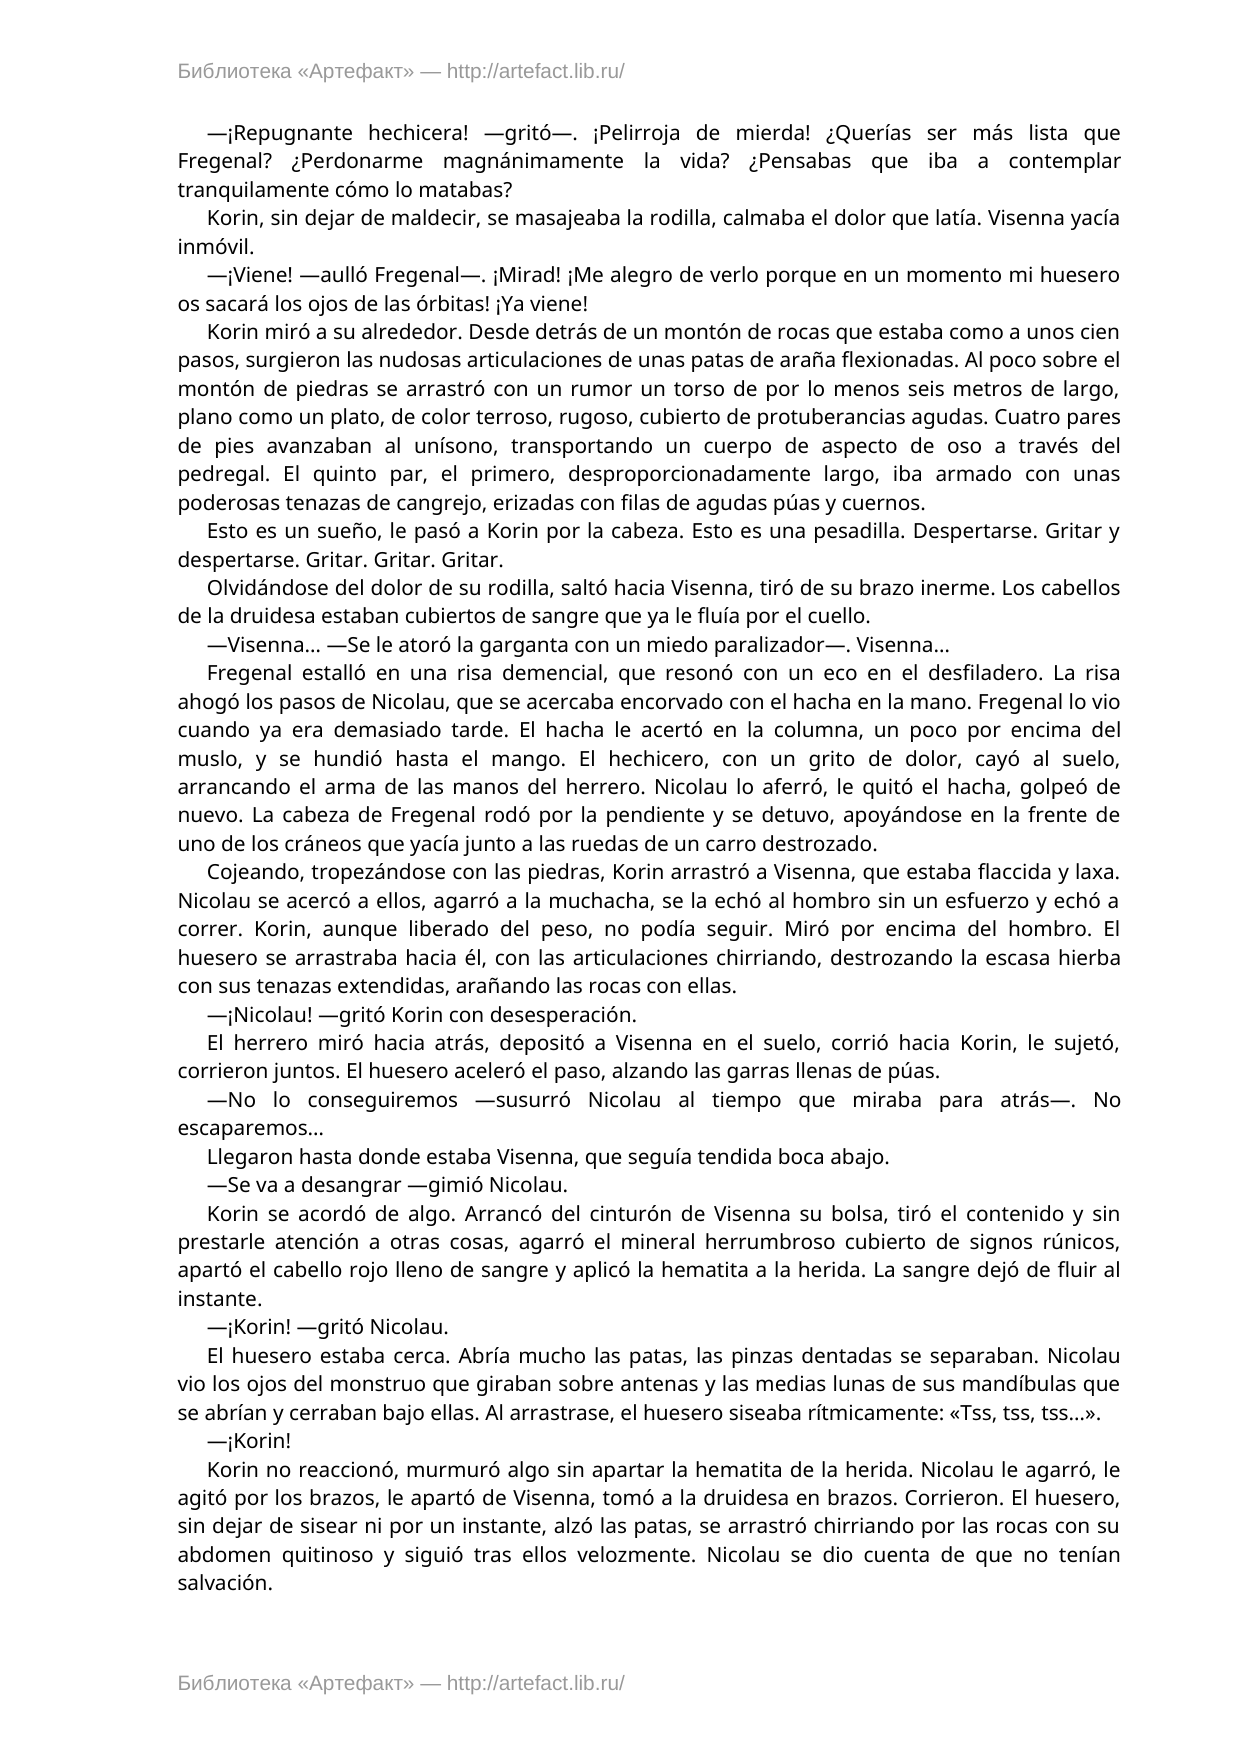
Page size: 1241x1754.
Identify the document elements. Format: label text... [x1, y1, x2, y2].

text —¡Nicolau! —gritó Korin con desesperación. [177, 1000, 1122, 1028]
text —¡Repugnante hechicera! —gritó—. ¡Pelirroja de mierda! ¿Querías ser más lista que Fregenal? ¿Perdonarme magnánimamente la vida? ¿Pensabas que iba a contemplar tranquilamente cómo lo matabas? [177, 118, 1122, 203]
text —¡Viene! —aulló Fregenal—. ¡Mirad! ¡Me alegro de verlo porque en un momento mi huesero os sacará los ojos de las órbitas! ¡Ya viene! [177, 260, 1122, 317]
text Llegaron hasta donde estaba Visenna, que seguía tendida boca abajo. [177, 1142, 1122, 1170]
text —Visenna… —Se le atoró la garganta con un miedo paralizador—. Visenna… [177, 630, 1122, 658]
text Korin miró a su alrededor. Desde detrás de un montón de rocas que estaba como a unos cien pasos, surgieron las nudosas articulaciones de unas patas de araña flexionadas. Al poco sobre el montón de piedras se arrastró con un rumor un torso de por lo menos seis metros de largo, plano como un plato, de color terroso, rugoso, cubierto de protuberancias agudas. Cuatro pares de pies avanzaban al unísono, transportando un cuerpo de aspecto de oso a través del pedregal. El quinto par, el primero, desproporcionadamente largo, iba armado con unas poderosas tenazas de cangrejo, erizadas con filas de agudas púas y cuernos. [177, 317, 1122, 516]
text —¡Korin! —gritó Nicolau. [177, 1312, 1122, 1341]
text Esto es un sueño, le pasó a Korin por la cabeza. Esto es una pesadilla. Despertarse. Gritar y despertarse. Gritar. Gritar. Gritar. [177, 516, 1122, 573]
text El herrero miró hacia atrás, depositó a Visenna en el suelo, corrió hacia Korin, le sujetó, corrieron juntos. El huesero aceleró el paso, alzando las garras llenas de púas. [177, 1028, 1122, 1085]
text El huesero estaba cerca. Abría mucho las patas, las pinzas dentadas se separaban. Nicolau vio los ojos del monstruo que giraban sobre antenas y las medias lunas de sus mandíbulas que se abrían y cerraban bajo ellas. Al arrastrase, el huesero siseaba rítmicamente: «Tss, tss, tss…». [177, 1341, 1122, 1426]
text Olvidándose del dolor de su rodilla, saltó hacia Visenna, tiró de su brazo inerme. Los cabellos de la druidesa estaban cubiertos de sangre que ya le fluía por el cuello. [177, 573, 1122, 630]
text Korin no reaccionó, murmuró algo sin apartar la hematita de la herida. Nicolau le agarró, le agitó por los brazos, le apartó de Visenna, tomó a la druidesa en brazos. Corrieron. El huesero, sin dejar de sisear ni por un instante, alzó las patas, se arrastró chirriando por las rocas con su abdomen quitinoso y siguió tras ellos velozmente. Nicolau se dio cuenta de que no tenían salvación. [177, 1455, 1122, 1597]
text Korin se acordó de algo. Arrancó del cinturón de Visenna su bolsa, tiró el contenido y sin prestarle atención a otras cosas, agarró el mineral herrumbroso cubierto de signos rúnicos, apartó el cabello rojo lleno de sangre y aplicó la hematita a la herida. La sangre dejó de fluir al instante. [177, 1199, 1122, 1312]
text Korin, sin dejar de maldecir, se masajeaba la rodilla, calmaba el dolor que latía. Visenna yacía inmóvil. [177, 203, 1122, 260]
text Fregenal estalló en una risa demencial, que resonó con un eco en el desfiladero. La risa ahogó los pasos de Nicolau, que se acercaba encorvado con el hacha en la mano. Fregenal lo vio cuando ya era demasiado tarde. El hacha le acertó en la columna, un poco por encima del muslo, y se hundió hasta el mango. El hechicero, con un grito de dolor, cayó al suelo, arrancando el arma de las manos del herrero. Nicolau lo aferró, le quitó el hacha, golpeó de nuevo. La cabeza de Fregenal rodó por la pendiente y se detuvo, apoyándose en la frente de uno de los cráneos que yacía junto a las ruedas de un carro destrozado. [177, 658, 1122, 857]
text —Se va a desangrar —gimió Nicolau. [177, 1170, 1122, 1199]
text —No lo conseguiremos —susurró Nicolau al tiempo que miraba para atrás—. No escaparemos… [177, 1085, 1122, 1142]
text Cojeando, tropezándose con las piedras, Korin arrastró a Visenna, que estaba flaccida y laxa. Nicolau se acercó a ellos, agarró a la muchacha, se la echó al hombro sin un esfuerzo y echó a correr. Korin, aunque liberado del peso, no podía seguir. Miró por encima del hombro. El huesero se arrastraba hacia él, con las articulaciones chirriando, destrozando la escasa hierba con sus tenazas extendidas, arañando las rocas con ellas. [177, 857, 1122, 1000]
text —¡Korin! [177, 1426, 1122, 1455]
